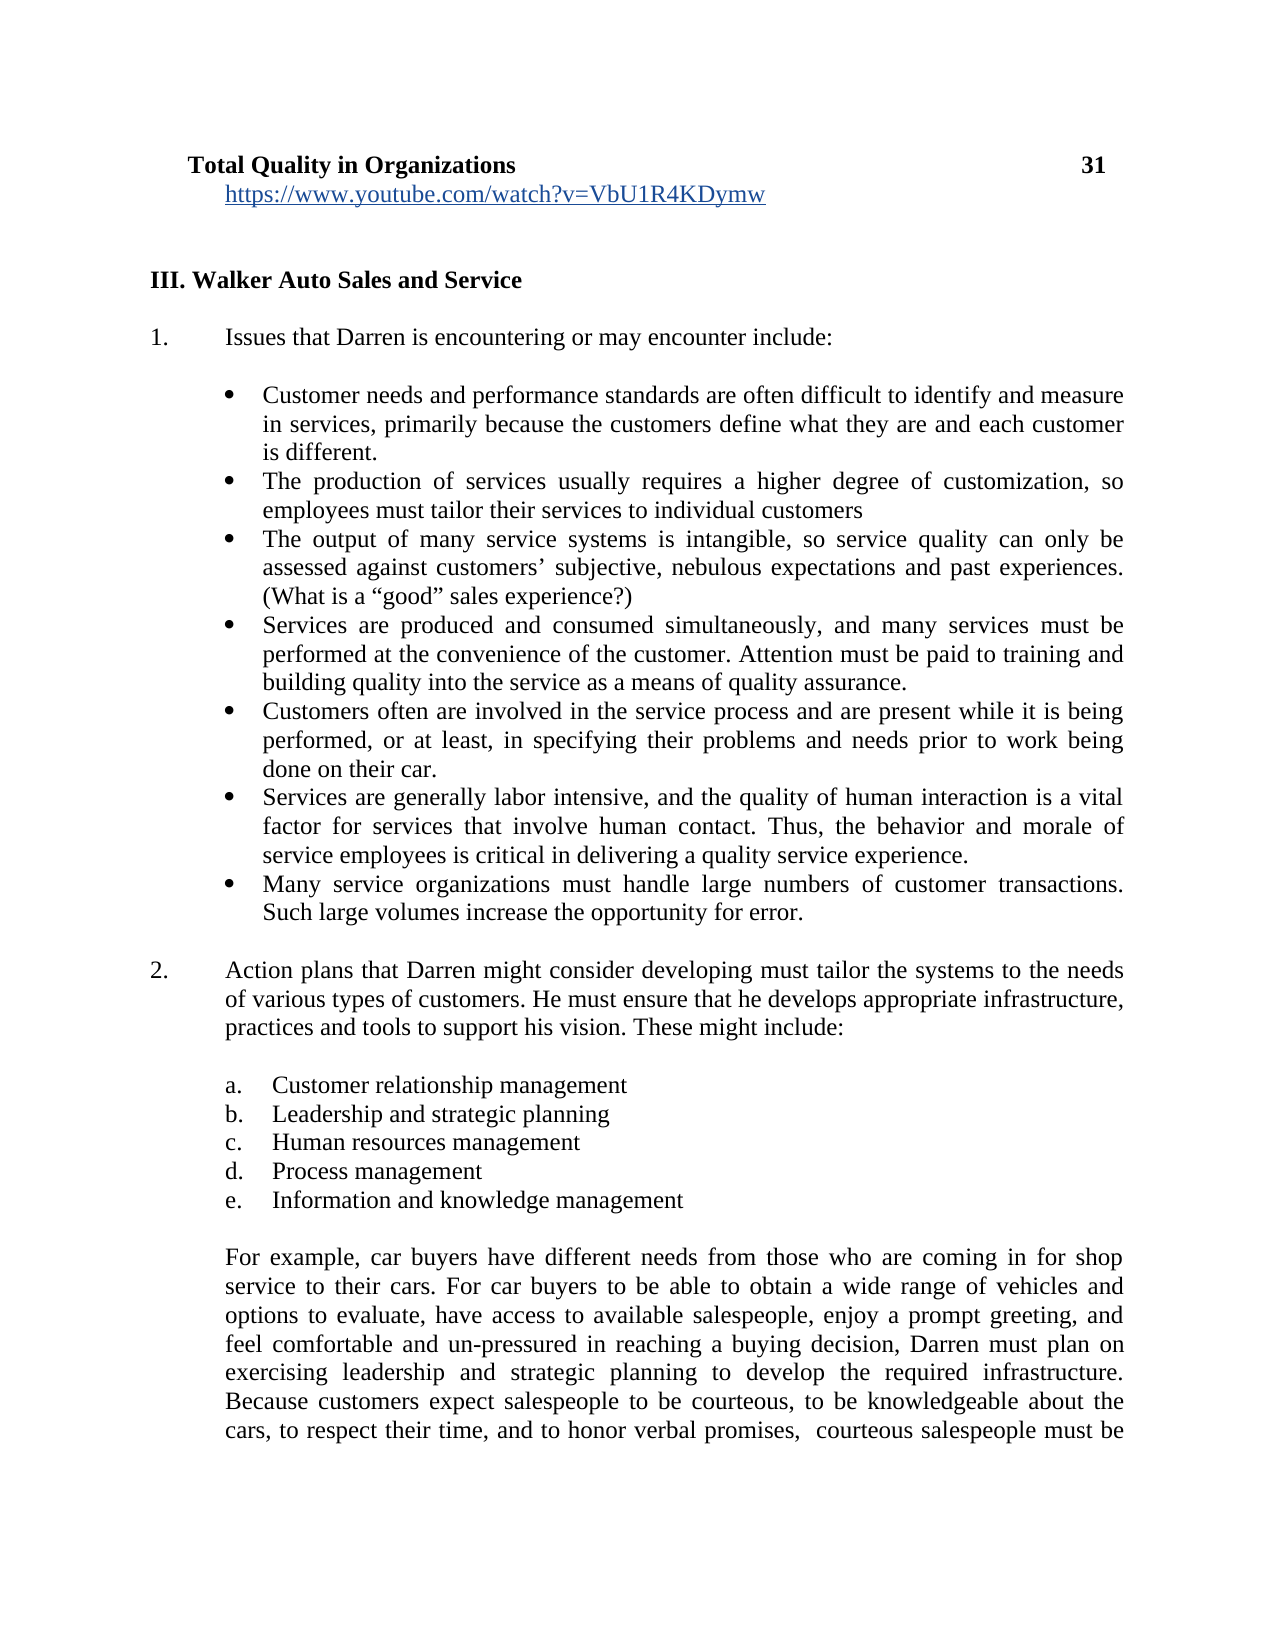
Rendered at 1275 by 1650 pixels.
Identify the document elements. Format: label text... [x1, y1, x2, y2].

list Customer needs and performance standards are often difficult to identify and measure in services, primarily because the customers define what they are and each customer is different. [225, 380, 1125, 466]
list Customer relationship management [225, 1070, 1125, 1099]
list https://www.youtube.com/watch?v=VbU1R4KDymw [225, 179, 1125, 207]
list Human resources management [225, 1127, 1125, 1156]
list Many service organizations must handle large numbers of customer transactions. Such large volumes increase the opportunity for error. [225, 869, 1125, 926]
list Information and knowledge management [225, 1185, 1125, 1214]
list Customers often are involved in the service process and are present while it is being performed, or at least, in specifying their problems and needs prior to work being done on their car. [225, 696, 1125, 782]
list 2. Action plans that Darren might consider developing must tailor the systems to the needs of various types of customers. He must ensure that he develops appropriate infrastructure, practices and tools to support his vision. These might include: [150, 955, 1125, 1041]
list III. Walker Auto Sales and Service [150, 265, 1125, 294]
list The output of many service systems is intangible, so service quality can only be assessed against customers’ subjective, nebulous expectations and past experiences. (What is a “good” sales experience?) [225, 524, 1125, 610]
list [225, 1242, 1125, 1444]
list The production of services usually requires a higher degree of customization, so employees must tailor their services to individual customers [225, 466, 1125, 524]
list Process management [225, 1156, 1125, 1185]
list Services are generally labor intensive, and the quality of human interaction is a vital factor for services that involve human contact. Thus, the behavior and morale of service employees is critical in delivering a quality service experience. [225, 782, 1125, 869]
list Leadership and strategic planning [225, 1099, 1125, 1127]
list 1. Issues that Darren is encountering or may encounter include: [150, 322, 1125, 351]
list Services are produced and consumed simultaneously, and many services must be performed at the convenience of the customer. Attention must be paid to training and building quality into the service as a means of quality assurance. [225, 610, 1125, 696]
